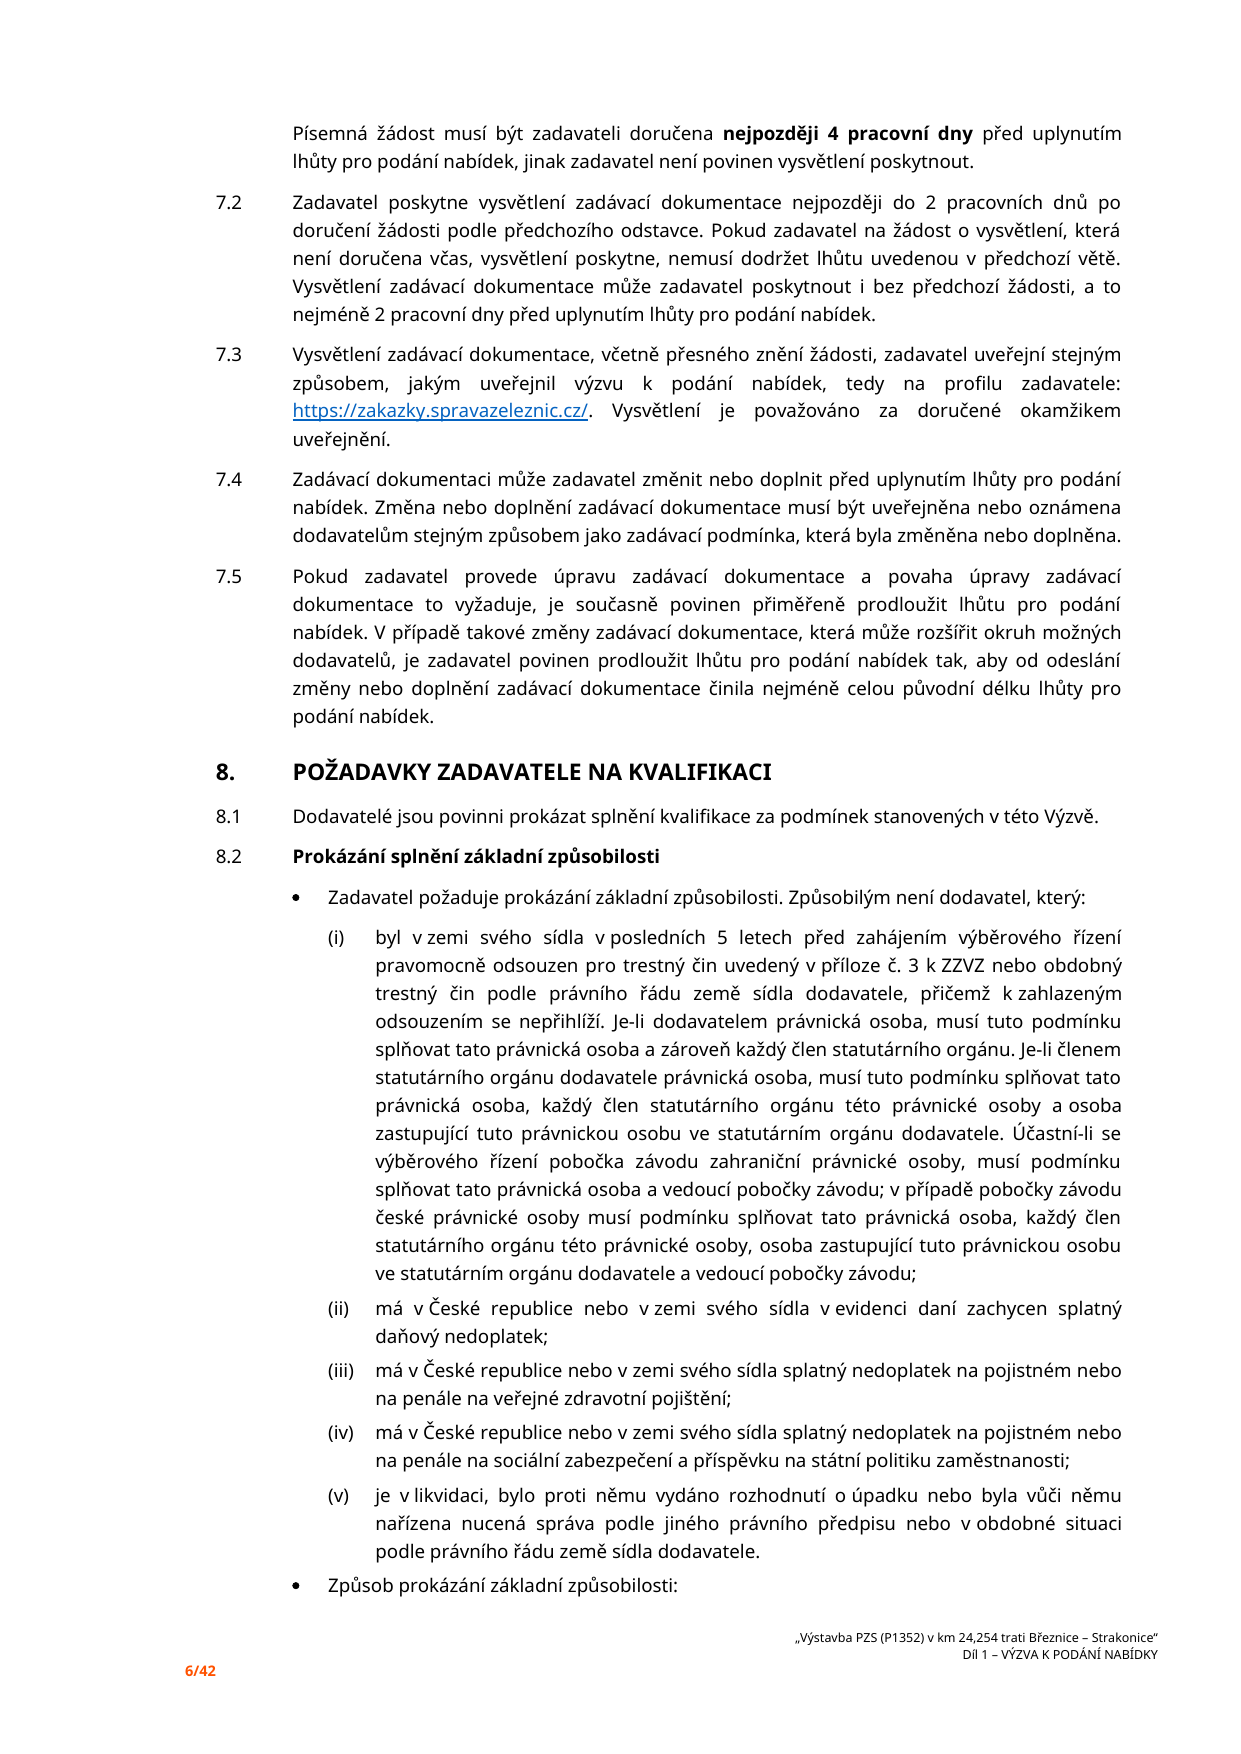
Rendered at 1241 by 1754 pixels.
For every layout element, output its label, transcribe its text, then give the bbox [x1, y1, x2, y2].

text Zadávací dokumentaci může zadavatel změnit nebo doplnit před uplynutím lhůty pro podání nabídek. Změna nebo doplnění zadávací dokumentace musí být uveřejněna nebo oznámena dodavatelům stejným způsobem jako zadávací podmínka, která byla změněna nebo doplněna. [216, 466, 1122, 548]
text je v likvidaci, bylo proti němu vydáno rozhodnutí o úpadku nebo byla vůči němu nařízena nucená správa podle jiného právního předpisu nebo v obdobné situaci podle právního řádu země sídla dodavatele. [328, 1482, 1122, 1563]
text má v České republice nebo v zemi svého sídla splatný nedoplatek na pojistném nebo na penále na veřejné zdravotní pojištění; [328, 1357, 1122, 1411]
text Způsob prokázání základní způsobilosti: [292, 1572, 1122, 1598]
text Zadavatel poskytne vysvětlení zadávací dokumentace nejpozději do 2 pracovních dnů po doručení žádosti podle předchozího odstavce. Pokud zadavatel na žádost o vysvětlení, která není doručena včas, vysvětlení poskytne, nemusí dodržet lhůtu uvedenou v předchozí větě. Vysvětlení zadávací dokumentace může zadavatel poskytnout i bez předchozí žádosti, a to nejméně 2 pracovní dny před uplynutím lhůty pro podání nabídek. [216, 189, 1122, 327]
text byl v zemi svého sídla v posledních 5 letech před zahájením výběrového řízení pravomocně odsouzen pro trestný čin uvedený v příloze č. 3 k ZZVZ nebo obdobný trestný čin podle právního řádu země sídla dodavatele, přičemž k zahlazeným odsouzením se nepřihlíží. Je-li dodavatelem právnická osoba, musí tuto podmínku splňovat tato právnická osoba a zároveň každý člen statutárního orgánu. Je-li členem statutárního orgánu dodavatele právnická osoba, musí tuto podmínku splňovat tato právnická osoba, každý člen statutárního orgánu této právnické osoby a osoba zastupující tuto právnickou osobu ve statutárním orgánu dodavatele. Účastní-li se výběrového řízení pobočka závodu zahraniční právnické osoby, musí podmínku splňovat tato právnická osoba a vedoucí pobočky závodu; v případě pobočky závodu české právnické osoby musí podmínku splňovat tato právnická osoba, každý člen statutárního orgánu této právnické osoby, osoba zastupující tuto právnickou osobu ve statutárním orgánu dodavatele a vedoucí pobočky závodu; [328, 924, 1122, 1286]
text má v České republice nebo v zemi svého sídla splatný nedoplatek na pojistném nebo na penále na sociální zabezpečení a příspěvku na státní politiku zaměstnanosti; [328, 1419, 1122, 1473]
text Vysvětlení zadávací dokumentace, včetně přesného znění žádosti, zadavatel uveřejní stejným způsobem, jakým uveřejnil výzvu k podání nabídek, tedy na profilu zadavatele: https://zakazky.spravazeleznic.cz/. Vysvětlení je považováno za doručené okamžikem uveřejnění. [216, 342, 1122, 451]
text Dodavatelé jsou povinni prokázat splnění kvalifikace za podmínek stanovených v této Výzvě. [216, 803, 1122, 828]
text Prokázání splnění základní způsobilosti [216, 843, 1122, 869]
text má v České republice nebo v zemi svého sídla v evidenci daní zachycen splatný daňový nedoplatek; [328, 1295, 1122, 1348]
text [216, 121, 1122, 174]
text Pokud zadavatel provede úpravu zadávací dokumentace a povaha úpravy zadávací dokumentace to vyžaduje, je současně povinen přiměřeně prodloužit lhůtu pro podání nabídek. V případě takové změny zadávací dokumentace, která může rozšířit okruh možných dodavatelů, je zadavatel povinen prodloužit lhůtu pro podání nabídek tak, aby od odeslání změny nebo doplnění zadávací dokumentace činila nejméně celou původní délku lhůty pro podání nabídek. [216, 563, 1122, 728]
text Zadavatel požaduje prokázání základní způsobilosti. Způsobilým není dodavatel, který: [292, 884, 1122, 909]
text POŽADAVKY ZADAVATELE NA KVALIFIKACI [216, 756, 1122, 787]
